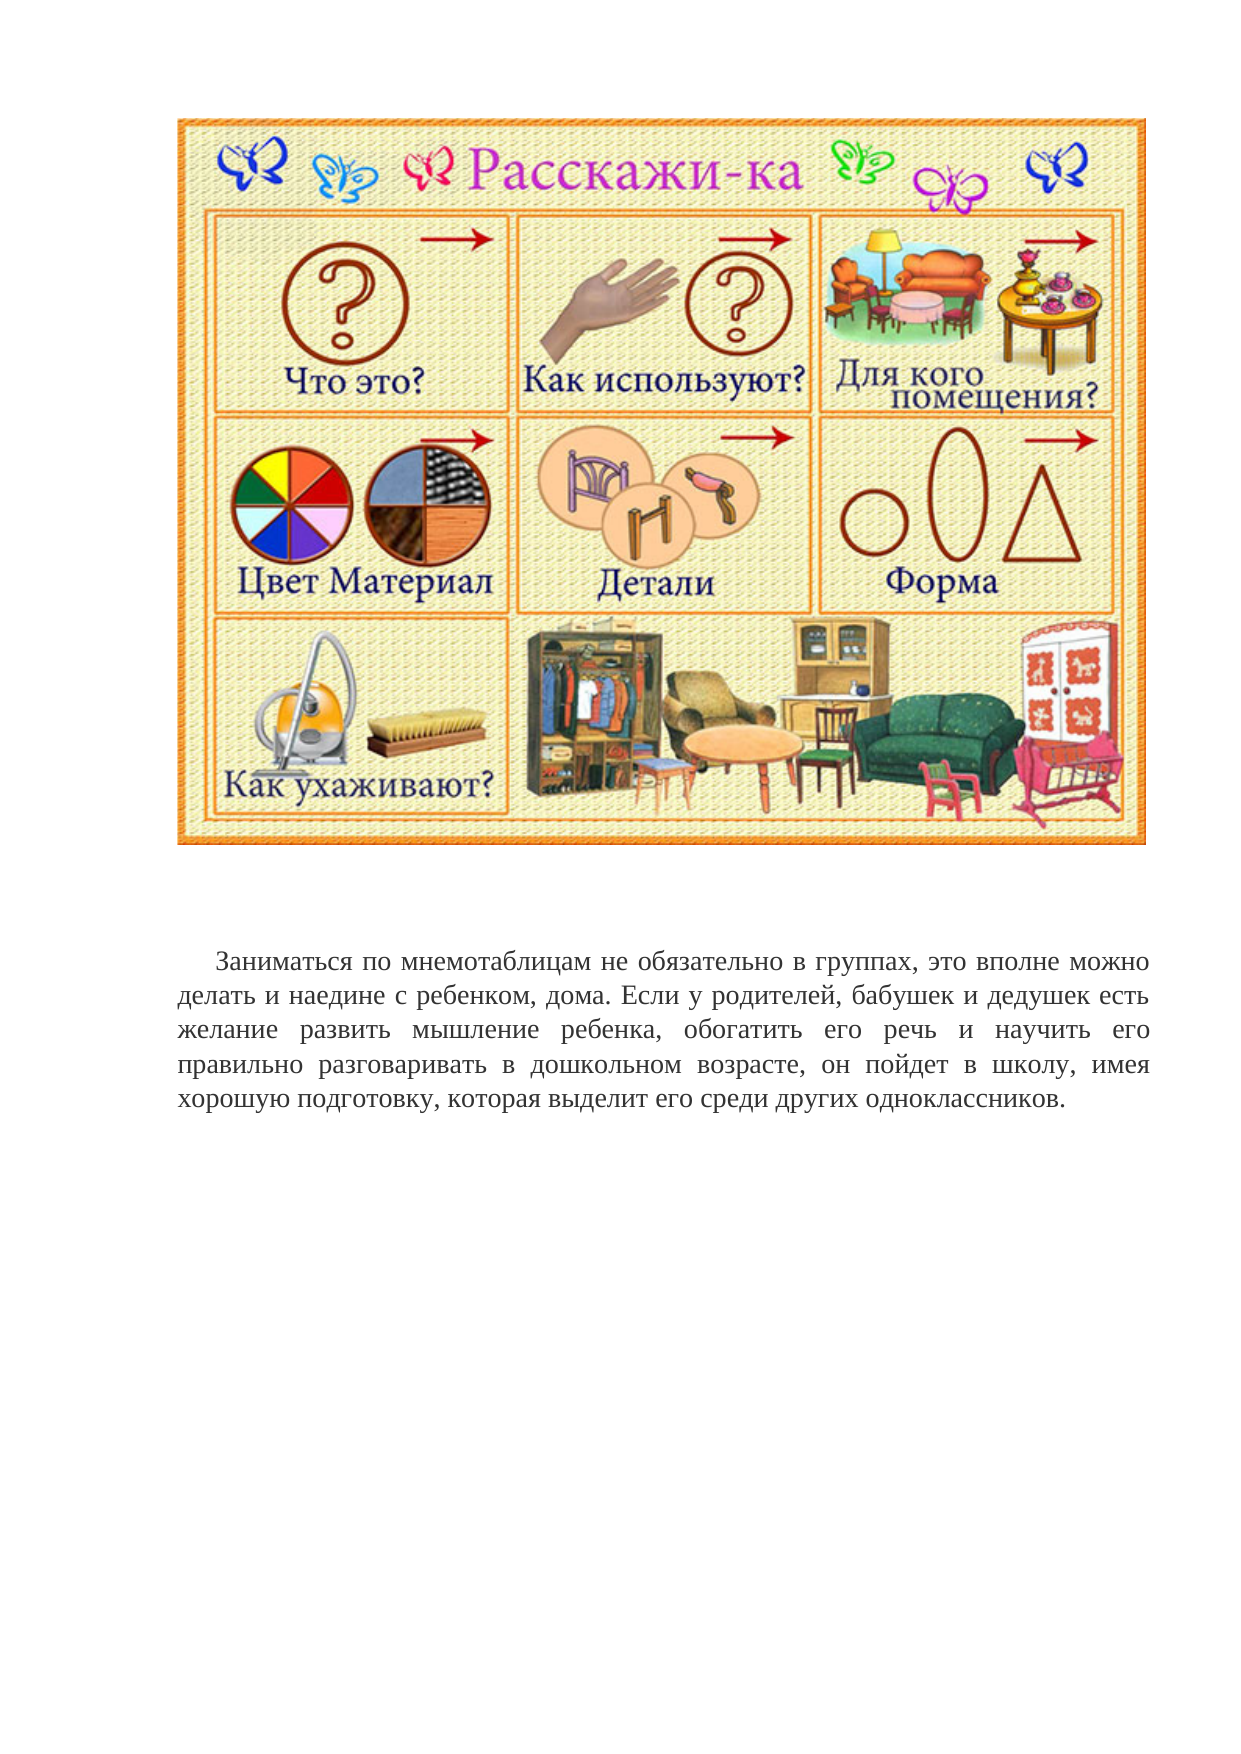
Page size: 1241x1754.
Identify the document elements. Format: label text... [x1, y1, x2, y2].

picture [177, 118, 1146, 845]
text Заниматься по мнемотаблицам не обязательно в группах, это вполне можно делать и наедине с ребенком, дома. Если у родителей, бабушек и дедушек есть желание развить мышление ребенка, обогатить его речь и научить его правильно разговаривать в дошкольном возрасте, он пойдет в школу, имея хорошую подготовку, которая выделит его среди других одноклассников. [177, 942, 1152, 1113]
